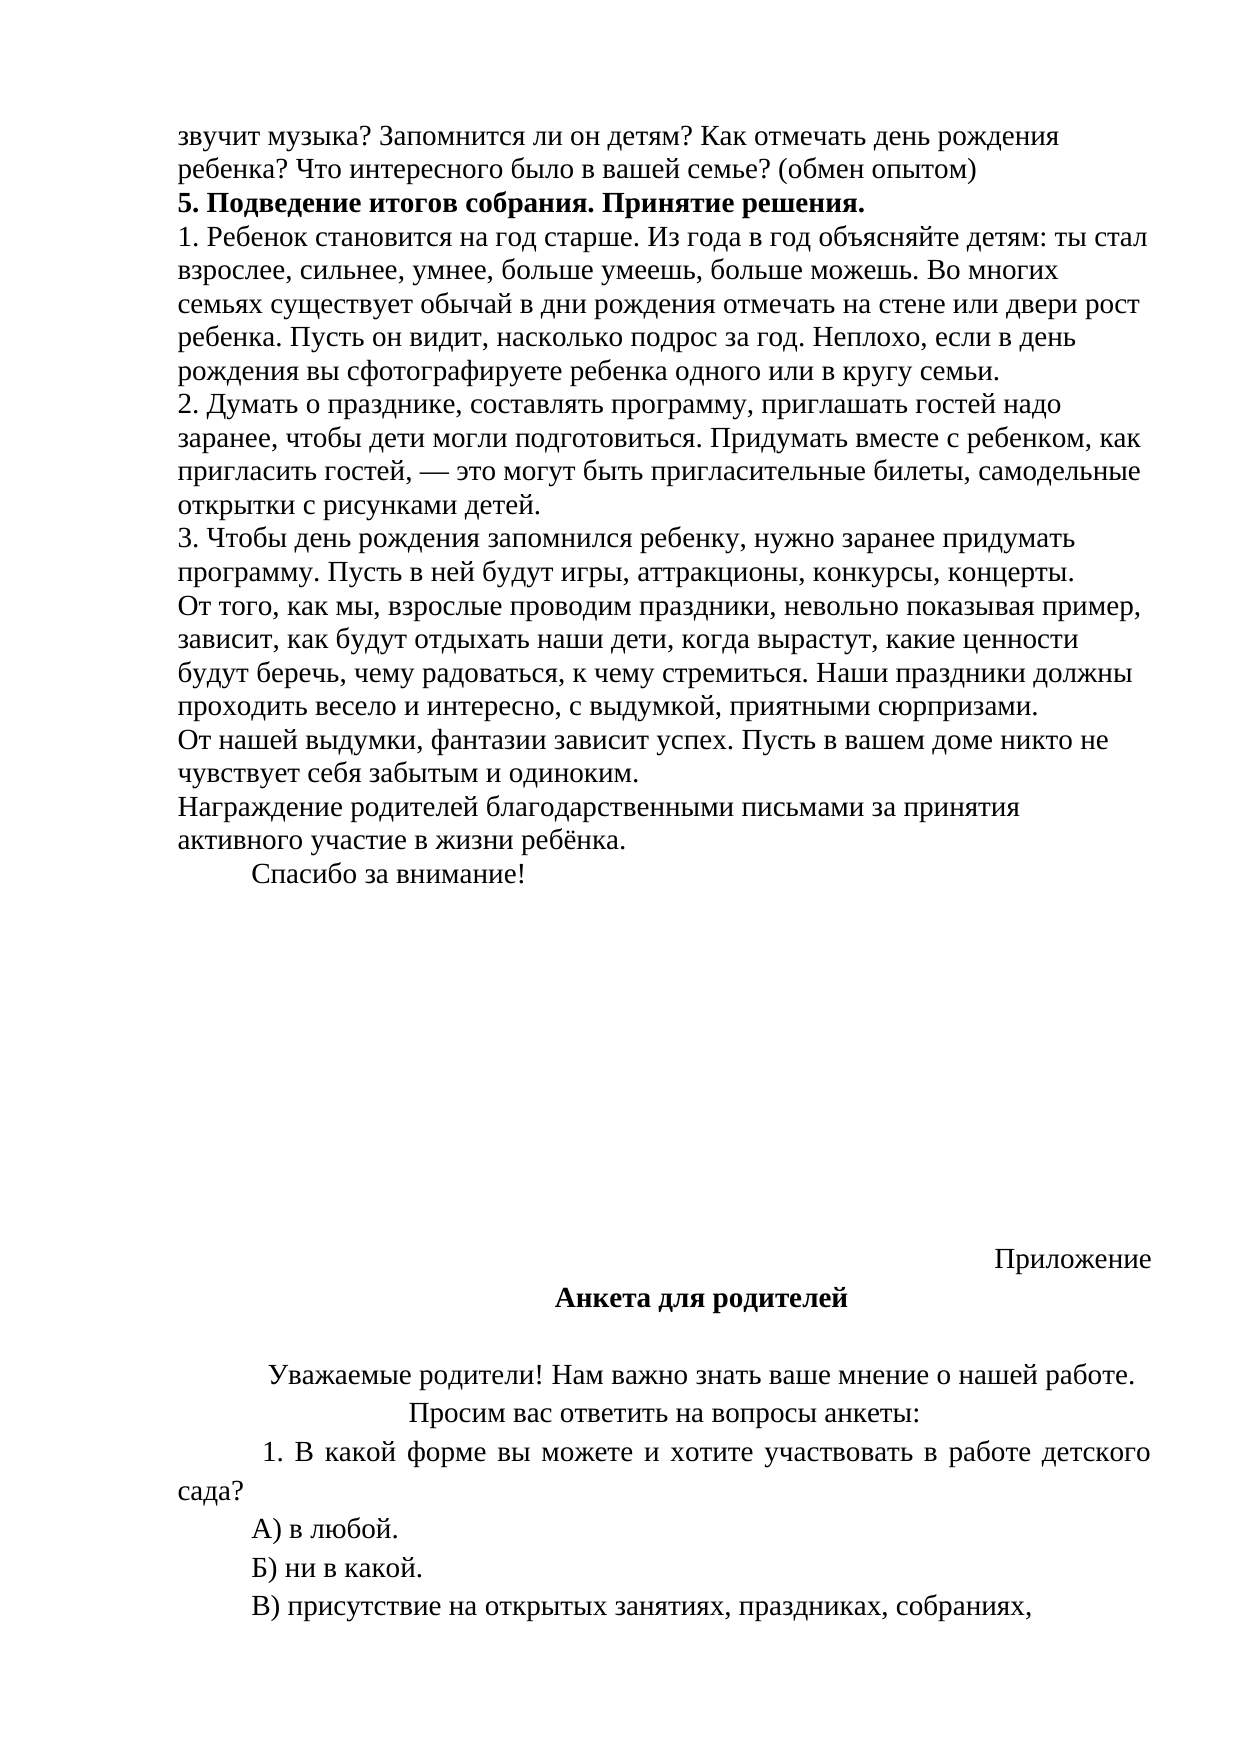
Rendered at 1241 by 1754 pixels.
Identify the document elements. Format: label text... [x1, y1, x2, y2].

text Уважаемые родители! Нам важно знать ваше мнение о нашей работе. Просим вас ответить на вопросы анкеты: [177, 1357, 1152, 1429]
text 1. Ребенок становится на год старше. Из года в год объясняйте детям: ты стал взрослее, сильнее, умнее, больше умеешь, больше можешь. Во многих семьях существует обычай в дни рождения отмечать на стене или двери рост ребенка. Пусть он видит, насколько подрос за год. Неплохо, если в день рождения вы сфотографируете ребенка одного или в кругу семьи. [177, 219, 1152, 386]
text 1. В какой форме вы можете и хотите участвовать в работе детского сада? [177, 1434, 1152, 1506]
text Спасибо за внимание! [177, 856, 1152, 889]
text 3. Чтобы день рождения запомнился ребенку, нужно заранее придумать программу. Пусть в ней будут игры, аттракционы, конкурсы, концерты. [177, 521, 1152, 588]
text Б) ни в какой. [177, 1550, 1152, 1583]
text Награждение родителей благодарственными письмами за принятия активного участие в жизни ребёнка. [177, 789, 1152, 856]
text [177, 118, 1152, 185]
text От того, как мы, взрослые проводим праздники, невольно показывая пример, зависит, как будут отдыхать наши дети, когда вырастут, какие ценности будут беречь, чему радоваться, к чему стремиться. Наши праздники должны проходить весело и интересно, с выдумкой, приятными сюрпризами. От нашей выдумки, фантазии зависит успех. Пусть в вашем доме никто не чувствует себя забытым и одиноким. [177, 588, 1152, 789]
text 2. Думать о празднике, составлять программу, приглашать гостей надо заранее, чтобы дети могли подготовиться. Придумать вместе с ребенком, как пригласить гостей, — это могут быть пригласительные билеты, самодельные открытки с рисунками детей. [177, 386, 1152, 521]
text 5. Подведение итогов собрания. Принятие решения. [177, 185, 1152, 219]
text В) присутствие на открытых занятиях, праздниках, собраниях, [177, 1588, 1152, 1622]
text А) в любой. [177, 1511, 1152, 1545]
text Анкета для родителей [177, 1280, 1152, 1313]
text Приложение [177, 1241, 1152, 1275]
